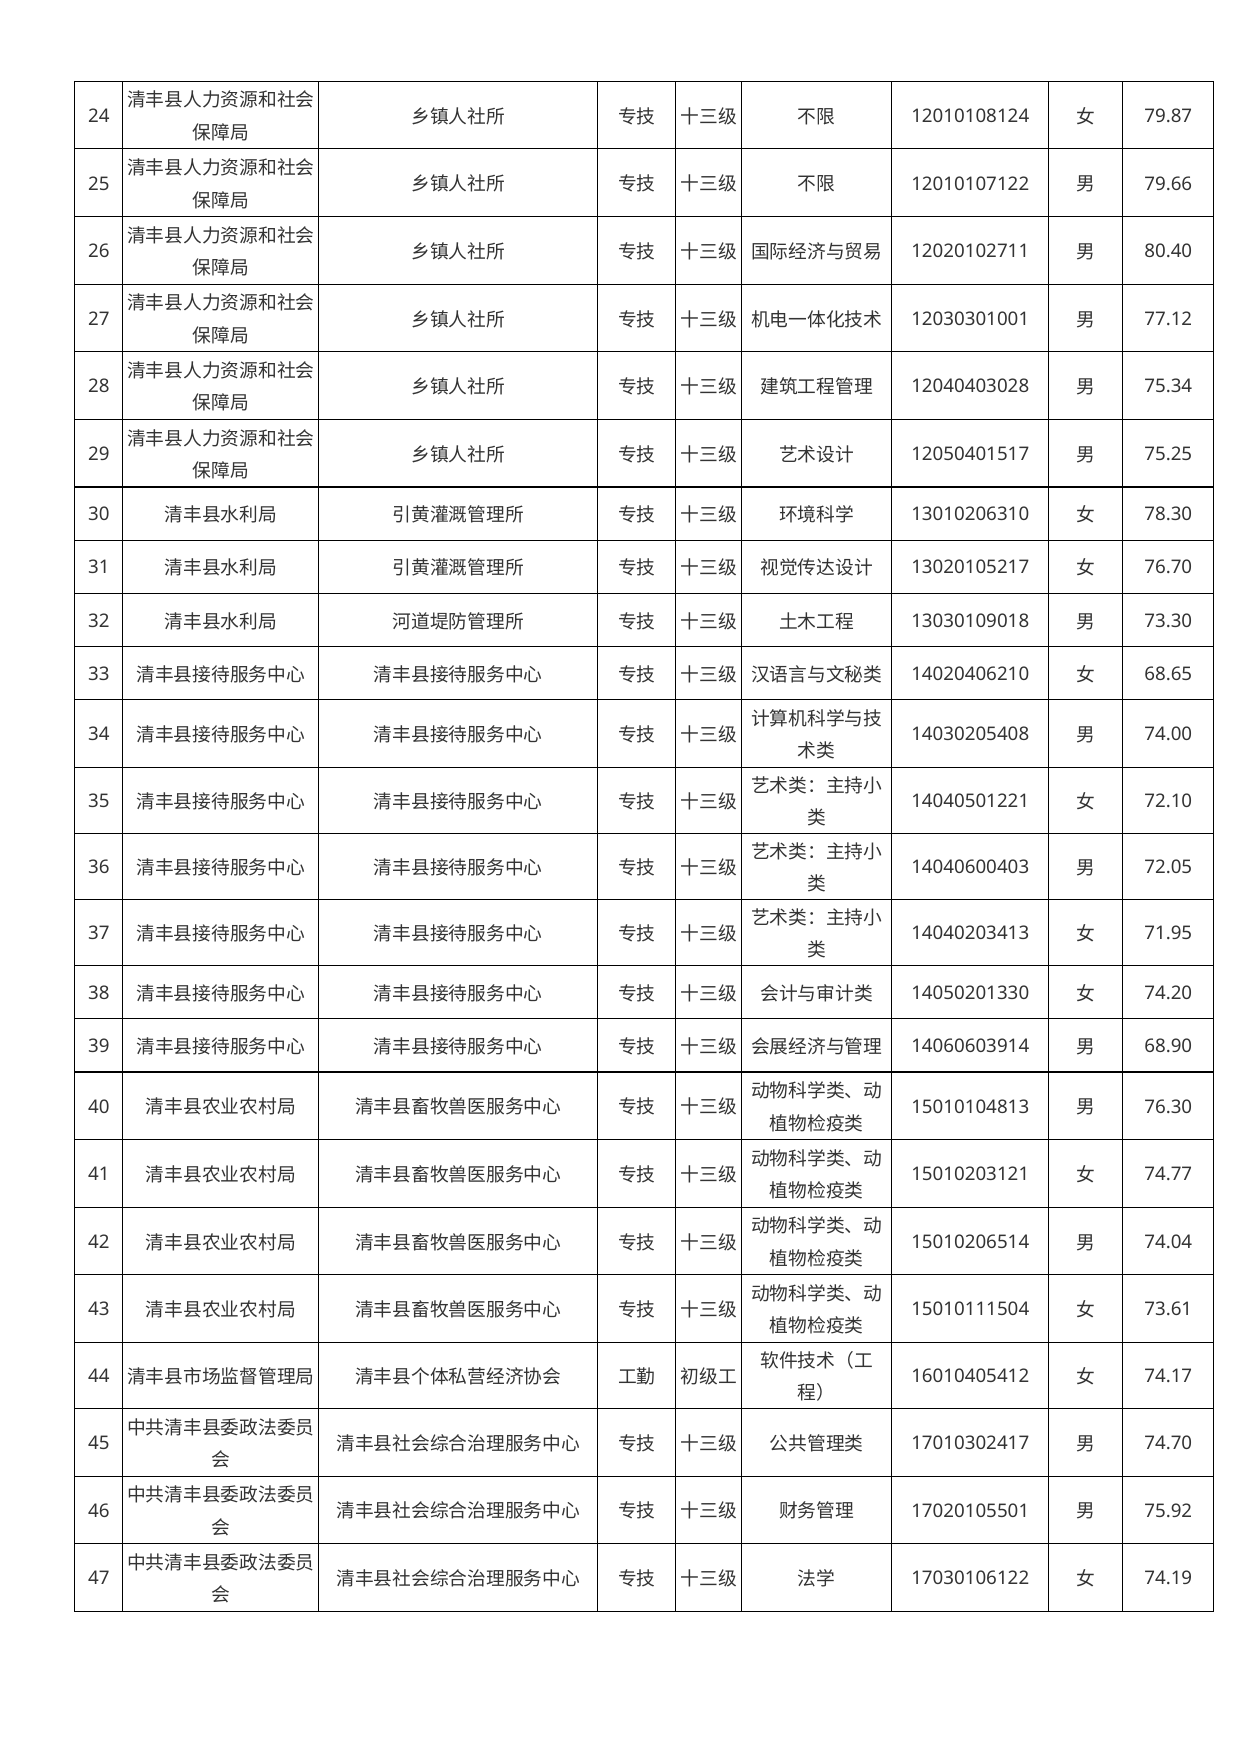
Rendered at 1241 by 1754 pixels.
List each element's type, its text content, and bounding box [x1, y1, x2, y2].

table_cell 清丰县接待服务中心 [123, 966, 318, 1018]
table_cell 中共清丰县委政法委员会 [123, 1409, 318, 1476]
table_cell 十三级 [676, 488, 741, 539]
table_cell 女 [1049, 1275, 1122, 1342]
table_cell 初级工 [676, 1343, 741, 1408]
table_cell 工勤 [598, 1343, 675, 1408]
table_cell 女 [1049, 768, 1122, 833]
table_cell 12010108124 [892, 82, 1048, 148]
table_cell 艺术类：主持小类 [742, 768, 891, 833]
table_cell 清丰县社会综合治理服务中心 [319, 1477, 597, 1543]
table_cell 公共管理类 [742, 1409, 891, 1476]
table_cell 清丰县人力资源和社会保障局 [123, 420, 318, 486]
table_cell 不限 [742, 149, 891, 216]
table_cell 乡镇人社所 [319, 352, 597, 419]
table_cell 13020105217 [892, 541, 1048, 593]
table_cell 软件技术（工程） [742, 1343, 891, 1408]
table_cell 14040600403 [892, 834, 1048, 899]
table_cell 土木工程 [742, 594, 891, 646]
table_cell 清丰县畜牧兽医服务中心 [319, 1275, 597, 1342]
table_cell 女 [1049, 966, 1122, 1018]
table_cell 十三级 [676, 966, 741, 1018]
table_cell 引黄灌溉管理所 [319, 488, 597, 539]
table_cell 清丰县接待服务中心 [123, 768, 318, 833]
table_cell 十三级 [676, 1477, 741, 1543]
table_cell 24 [75, 82, 122, 148]
table_cell 会计与审计类 [742, 966, 891, 1018]
table_cell 37 [75, 900, 122, 965]
table_cell 34 [75, 700, 122, 767]
table_cell 十三级 [676, 1073, 741, 1139]
table_cell 45 [75, 1409, 122, 1476]
table_cell 会展经济与管理 [742, 1019, 891, 1071]
table_cell 15010104813 [892, 1073, 1048, 1139]
table_cell 76.30 [1123, 1073, 1213, 1139]
table_cell 14050201330 [892, 966, 1048, 1018]
table_cell 清丰县人力资源和社会保障局 [123, 82, 318, 148]
table_cell 12010107122 [892, 149, 1048, 216]
table_cell 清丰县水利局 [123, 541, 318, 593]
table_cell 机电一体化技术 [742, 285, 891, 351]
table_cell 专技 [598, 488, 675, 539]
table_cell 专技 [598, 966, 675, 1018]
table_cell 男 [1049, 1477, 1122, 1543]
table_cell 财务管理 [742, 1477, 891, 1543]
table_cell 17020105501 [892, 1477, 1048, 1543]
table_cell 十三级 [676, 700, 741, 767]
table_cell 十三级 [676, 352, 741, 419]
table_cell 十三级 [676, 217, 741, 283]
table_cell 清丰县农业农村局 [123, 1073, 318, 1139]
table_cell 女 [1049, 647, 1122, 699]
table_cell 清丰县市场监督管理局 [123, 1343, 318, 1408]
table_cell 清丰县接待服务中心 [123, 647, 318, 699]
table_cell 清丰县畜牧兽医服务中心 [319, 1073, 597, 1139]
table_cell 男 [1049, 594, 1122, 646]
table_cell 35 [75, 768, 122, 833]
table_cell 13010206310 [892, 488, 1048, 539]
table_cell 清丰县社会综合治理服务中心 [319, 1544, 597, 1611]
table_cell 专技 [598, 594, 675, 646]
table_cell 男 [1049, 149, 1122, 216]
table_cell 不限 [742, 82, 891, 148]
table_cell 法学 [742, 1544, 891, 1611]
table_cell 专技 [598, 420, 675, 486]
table_cell 30 [75, 488, 122, 539]
table_cell 男 [1049, 1208, 1122, 1274]
table_cell 专技 [598, 1140, 675, 1207]
table_cell 十三级 [676, 900, 741, 965]
table_cell 14040501221 [892, 768, 1048, 833]
table_cell 14020406210 [892, 647, 1048, 699]
table_cell 13030109018 [892, 594, 1048, 646]
table_cell 专技 [598, 768, 675, 833]
table_cell 专技 [598, 1208, 675, 1274]
table_cell 男 [1049, 1019, 1122, 1071]
table_cell 74.70 [1123, 1409, 1213, 1476]
table_cell 46 [75, 1477, 122, 1543]
table_cell 清丰县畜牧兽医服务中心 [319, 1140, 597, 1207]
table_cell 男 [1049, 420, 1122, 486]
table_cell 十三级 [676, 285, 741, 351]
table_cell 中共清丰县委政法委员会 [123, 1544, 318, 1611]
table_cell 女 [1049, 1343, 1122, 1408]
table_cell 74.19 [1123, 1544, 1213, 1611]
table_cell 专技 [598, 1409, 675, 1476]
table_cell 41 [75, 1140, 122, 1207]
table_cell 12050401517 [892, 420, 1048, 486]
table_cell 75.25 [1123, 420, 1213, 486]
table_cell 女 [1049, 1544, 1122, 1611]
table_cell 26 [75, 217, 122, 283]
table_cell 清丰县社会综合治理服务中心 [319, 1409, 597, 1476]
table_cell 中共清丰县委政法委员会 [123, 1477, 318, 1543]
table_cell 36 [75, 834, 122, 899]
table_cell 清丰县农业农村局 [123, 1208, 318, 1274]
table_cell 68.65 [1123, 647, 1213, 699]
table_cell 40 [75, 1073, 122, 1139]
table_cell 乡镇人社所 [319, 420, 597, 486]
table_cell 清丰县接待服务中心 [319, 834, 597, 899]
table_cell 十三级 [676, 1208, 741, 1274]
table_cell 38 [75, 966, 122, 1018]
table_cell 74.77 [1123, 1140, 1213, 1207]
table_cell 43 [75, 1275, 122, 1342]
table_cell 十三级 [676, 594, 741, 646]
table_cell 清丰县个体私营经济协会 [319, 1343, 597, 1408]
table_cell 清丰县接待服务中心 [123, 700, 318, 767]
table_cell 男 [1049, 1073, 1122, 1139]
table_cell 25 [75, 149, 122, 216]
table_cell 75.34 [1123, 352, 1213, 419]
table_cell 清丰县人力资源和社会保障局 [123, 149, 318, 216]
table_cell 28 [75, 352, 122, 419]
table_cell 清丰县接待服务中心 [319, 900, 597, 965]
table_cell 专技 [598, 149, 675, 216]
table_cell 79.87 [1123, 82, 1213, 148]
table_cell 十三级 [676, 420, 741, 486]
table_cell 17030106122 [892, 1544, 1048, 1611]
table_cell 十三级 [676, 1409, 741, 1476]
table_cell 15010111504 [892, 1275, 1048, 1342]
table_cell 专技 [598, 700, 675, 767]
table_cell 39 [75, 1019, 122, 1071]
table_cell 十三级 [676, 149, 741, 216]
table_cell 女 [1049, 82, 1122, 148]
table_cell 专技 [598, 1477, 675, 1543]
table_cell 引黄灌溉管理所 [319, 541, 597, 593]
table_cell 男 [1049, 217, 1122, 283]
table_cell 清丰县畜牧兽医服务中心 [319, 1208, 597, 1274]
table_cell 清丰县农业农村局 [123, 1140, 318, 1207]
table_cell 14040203413 [892, 900, 1048, 965]
table_cell 专技 [598, 1275, 675, 1342]
table_cell 女 [1049, 900, 1122, 965]
table_cell 79.66 [1123, 149, 1213, 216]
table_cell 男 [1049, 352, 1122, 419]
table_cell 专技 [598, 900, 675, 965]
table_cell 74.00 [1123, 700, 1213, 767]
table_cell 女 [1049, 488, 1122, 539]
table_cell 艺术类：主持小类 [742, 834, 891, 899]
table_cell 27 [75, 285, 122, 351]
table_cell 清丰县人力资源和社会保障局 [123, 285, 318, 351]
table_cell 专技 [598, 541, 675, 593]
table_cell 清丰县水利局 [123, 488, 318, 539]
table_cell 乡镇人社所 [319, 149, 597, 216]
table_cell 乡镇人社所 [319, 217, 597, 283]
table_cell 视觉传达设计 [742, 541, 891, 593]
table_cell 74.20 [1123, 966, 1213, 1018]
table_cell 十三级 [676, 1019, 741, 1071]
table_cell 女 [1049, 541, 1122, 593]
table_cell 男 [1049, 285, 1122, 351]
table_cell 80.40 [1123, 217, 1213, 283]
table_cell 艺术类：主持小类 [742, 900, 891, 965]
table_cell 专技 [598, 1019, 675, 1071]
table_cell 76.70 [1123, 541, 1213, 593]
table_cell 31 [75, 541, 122, 593]
table_cell 12040403028 [892, 352, 1048, 419]
table_cell 清丰县接待服务中心 [319, 647, 597, 699]
table_cell 15010203121 [892, 1140, 1048, 1207]
table_cell 专技 [598, 82, 675, 148]
table_cell 十三级 [676, 82, 741, 148]
table_cell 12030301001 [892, 285, 1048, 351]
table_cell 专技 [598, 1544, 675, 1611]
table_cell 32 [75, 594, 122, 646]
table_cell 68.90 [1123, 1019, 1213, 1071]
table_cell 十三级 [676, 647, 741, 699]
table_cell 42 [75, 1208, 122, 1274]
table_cell 男 [1049, 1409, 1122, 1476]
table_cell 清丰县人力资源和社会保障局 [123, 352, 318, 419]
table_cell 十三级 [676, 1140, 741, 1207]
table_cell 乡镇人社所 [319, 285, 597, 351]
table_cell 清丰县水利局 [123, 594, 318, 646]
table_cell 专技 [598, 834, 675, 899]
table_cell 乡镇人社所 [319, 82, 597, 148]
table_cell 清丰县接待服务中心 [123, 1019, 318, 1071]
table_cell 男 [1049, 834, 1122, 899]
table_cell 动物科学类、动植物检疫类 [742, 1140, 891, 1207]
table_cell 12020102711 [892, 217, 1048, 283]
table_cell 清丰县人力资源和社会保障局 [123, 217, 318, 283]
table_cell 建筑工程管理 [742, 352, 891, 419]
table_cell 15010206514 [892, 1208, 1048, 1274]
table_cell 汉语言与文秘类 [742, 647, 891, 699]
table_cell 专技 [598, 647, 675, 699]
table_cell 十三级 [676, 1275, 741, 1342]
table_cell 专技 [598, 1073, 675, 1139]
table_cell 14030205408 [892, 700, 1048, 767]
table_cell 清丰县接待服务中心 [319, 700, 597, 767]
table_cell 专技 [598, 285, 675, 351]
table_cell 河道堤防管理所 [319, 594, 597, 646]
table_cell 动物科学类、动植物检疫类 [742, 1208, 891, 1274]
table_cell 17010302417 [892, 1409, 1048, 1476]
table_cell 14060603914 [892, 1019, 1048, 1071]
table_cell 专技 [598, 217, 675, 283]
table_cell 74.17 [1123, 1343, 1213, 1408]
table_cell 71.95 [1123, 900, 1213, 965]
table_cell 78.30 [1123, 488, 1213, 539]
table_cell 清丰县农业农村局 [123, 1275, 318, 1342]
table_cell 国际经济与贸易 [742, 217, 891, 283]
table_cell 女 [1049, 1140, 1122, 1207]
table_cell 73.30 [1123, 594, 1213, 646]
table_cell 47 [75, 1544, 122, 1611]
table_cell 74.04 [1123, 1208, 1213, 1274]
table_cell 33 [75, 647, 122, 699]
table_cell 77.12 [1123, 285, 1213, 351]
table_cell 动物科学类、动植物检疫类 [742, 1275, 891, 1342]
table_cell 72.05 [1123, 834, 1213, 899]
table_cell 艺术设计 [742, 420, 891, 486]
table_cell 清丰县接待服务中心 [123, 834, 318, 899]
table_cell 75.92 [1123, 1477, 1213, 1543]
table_cell 计算机科学与技术类 [742, 700, 891, 767]
table_cell 男 [1049, 700, 1122, 767]
table_cell 专技 [598, 352, 675, 419]
table_cell 73.61 [1123, 1275, 1213, 1342]
table_cell 环境科学 [742, 488, 891, 539]
table_cell 72.10 [1123, 768, 1213, 833]
table_cell 清丰县接待服务中心 [319, 966, 597, 1018]
table_cell 动物科学类、动植物检疫类 [742, 1073, 891, 1139]
table_cell 清丰县接待服务中心 [319, 768, 597, 833]
table_cell 清丰县接待服务中心 [123, 900, 318, 965]
table_cell 十三级 [676, 768, 741, 833]
table_cell 44 [75, 1343, 122, 1408]
table_cell 十三级 [676, 541, 741, 593]
table_cell 十三级 [676, 834, 741, 899]
table_cell 十三级 [676, 1544, 741, 1611]
table_cell 16010405412 [892, 1343, 1048, 1408]
table_cell 29 [75, 420, 122, 486]
table_cell 清丰县接待服务中心 [319, 1019, 597, 1071]
